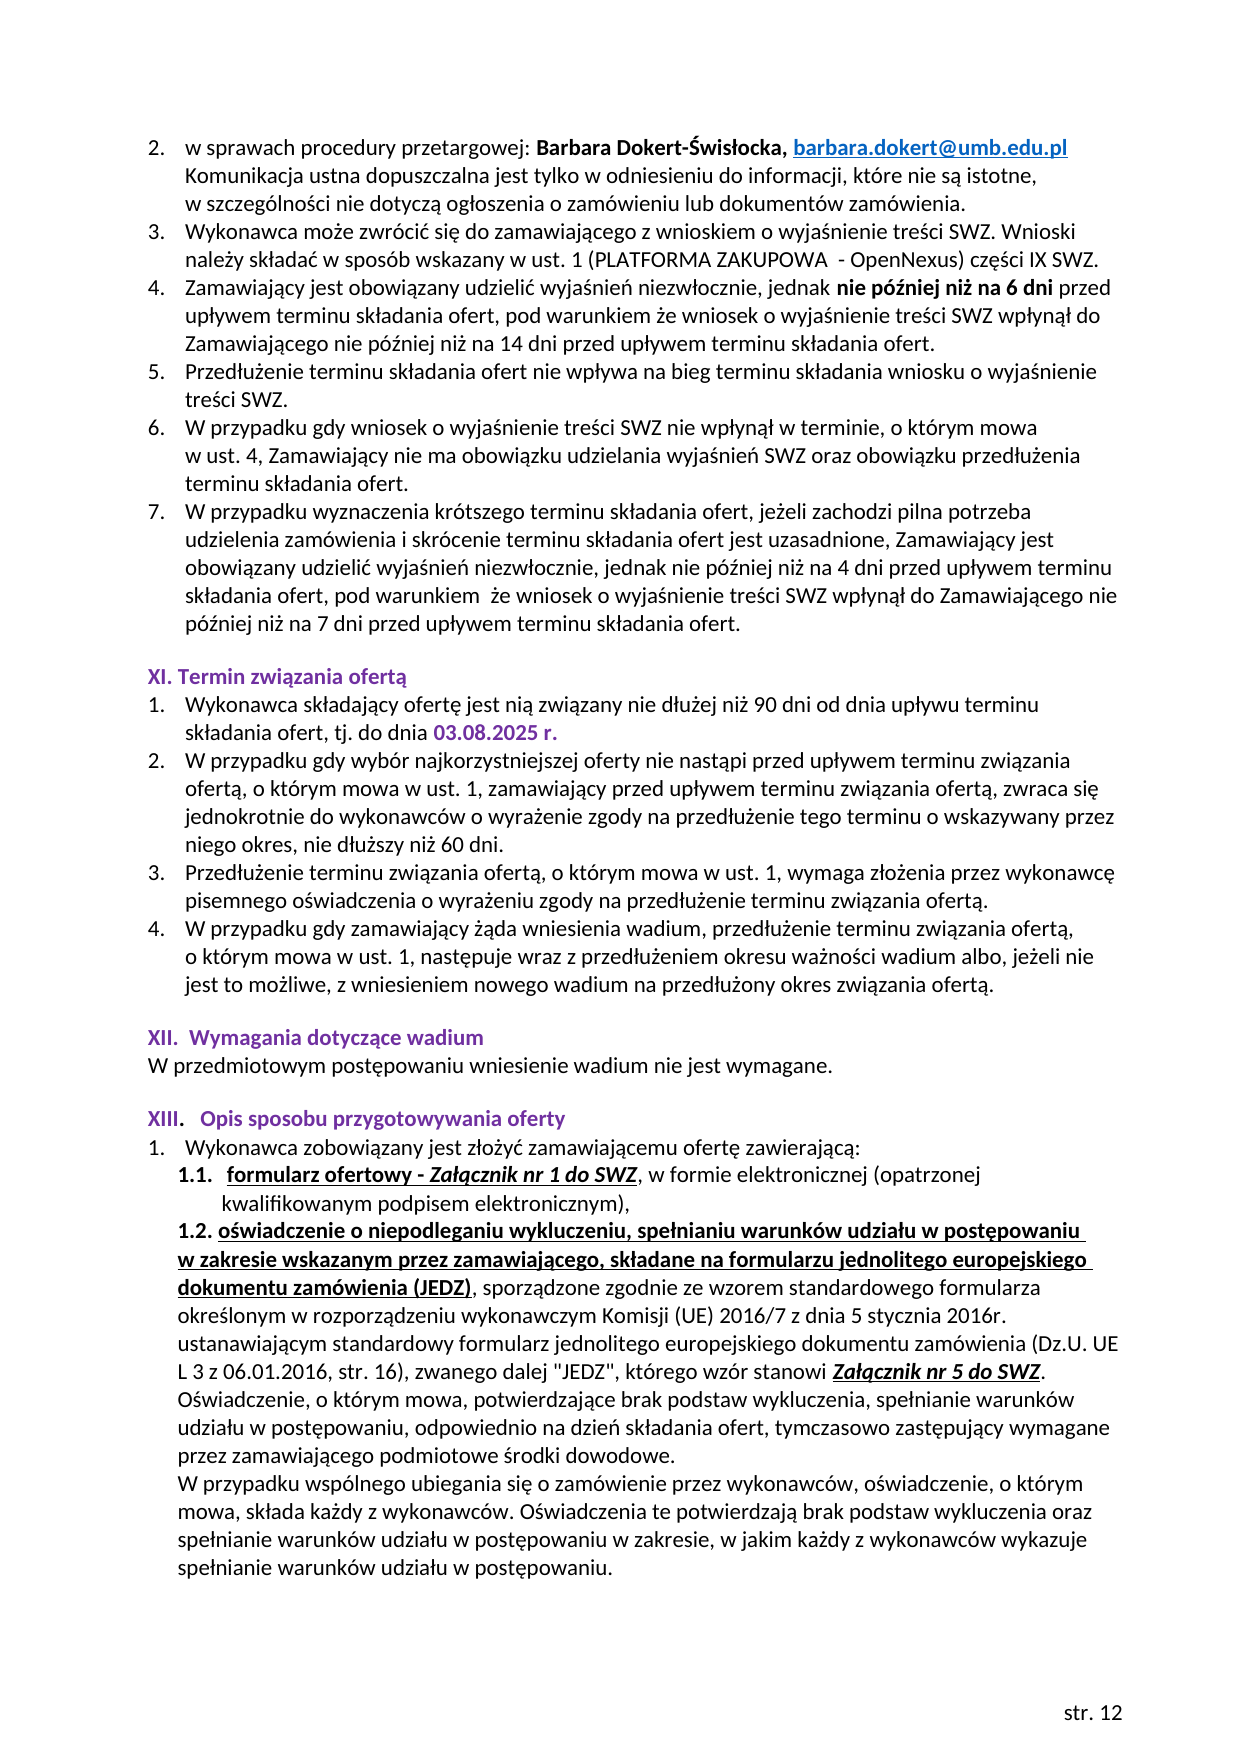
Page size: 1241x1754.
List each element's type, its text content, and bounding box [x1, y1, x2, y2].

list W przypadku gdy wniosek o wyjaśnienie treści SWZ nie wpłynął w terminie, o którym mowa w ust. 4, Zamawiający nie ma obowiązku udzielania wyjaśnień SWZ oraz obowiązku przedłużenia terminu składania ofert. [148, 413, 1122, 497]
subtitle XIII. Opis sposobu przygotowywania oferty [148, 1104, 1122, 1133]
subtitle XII. Wymagania dotyczące wadium [148, 1023, 1122, 1052]
list formularz ofertowy - Załącznik nr 1 do SWZ, w formie elektronicznej (opatrzonej kwalifikowanym podpisem elektronicznym), [177, 1161, 1122, 1217]
list Wykonawca zobowiązany jest złożyć zamawiającemu ofertę zawierającą: [148, 1133, 1122, 1161]
list W przypadku gdy wybór najkorzystniejszej oferty nie nastąpi przed upływem terminu związania ofertą, o którym mowa w ust. 1, zamawiający przed upływem terminu związania ofertą, zwraca się jednokrotnie do wykonawców o wyrażenie zgody na przedłużenie tego terminu o wskazywany przez niego okres, nie dłuższy niż 60 dni. [148, 746, 1122, 858]
list Zamawiający jest obowiązany udzielić wyjaśnień niezwłocznie, jednak nie później niż na 6 dni przed upływem terminu składania ofert, pod warunkiem że wniosek o wyjaśnienie treści SWZ wpłynął do Zamawiającego nie później niż na 14 dni przed upływem terminu składania ofert. [148, 273, 1122, 357]
text W przedmiotowym postępowaniu wniesienie wadium nie jest wymagane. [148, 1052, 1122, 1079]
list Wykonawca składający ofertę jest nią związany nie dłużej niż 90 dni od dnia upływu terminu składania ofert, tj. do dnia 03.08.2025 r. [148, 690, 1122, 746]
list W przypadku wyznaczenia krótszego terminu składania ofert, jeżeli zachodzi pilna potrzeba udzielenia zamówienia i skrócenie terminu składania ofert jest uzasadnione, Zamawiający jest obowiązany udzielić wyjaśnień niezwłocznie, jednak nie później niż na 4 dni przed upływem terminu składania ofert, pod warunkiem że wniosek o wyjaśnienie treści SWZ wpłynął do Zamawiającego nie później niż na 7 dni przed upływem terminu składania ofert. [148, 497, 1122, 637]
text W przypadku wspólnego ubiegania się o zamówienie przez wykonawców, oświadczenie, o którym mowa, składa każdy z wykonawców. Oświadczenia te potwierdzają brak podstaw wykluczenia oraz spełnianie warunków udziału w postępowaniu w zakresie, w jakim każdy z wykonawców wykazuje spełnianie warunków udziału w postępowaniu. [177, 1469, 1122, 1581]
list Przedłużenie terminu związania ofertą, o którym mowa w ust. 1, wymaga złożenia przez wykonawcę pisemnego oświadczenia o wyrażeniu zgody na przedłużenie terminu związania ofertą. [148, 858, 1122, 914]
list Wykonawca może zwrócić się do zamawiającego z wnioskiem o wyjaśnienie treści SWZ. Wnioski należy składać w sposób wskazany w ust. 1 (PLATFORMA ZAKUPOWA - OpenNexus) części IX SWZ. [148, 217, 1122, 273]
list W przypadku gdy zamawiający żąda wniesienia wadium, przedłużenie terminu związania ofertą, o którym mowa w ust. 1, następuje wraz z przedłużeniem okresu ważności wadium albo, jeżeli nie jest to możliwe, z wniesieniem nowego wadium na przedłużony okres związania ofertą. [148, 914, 1122, 998]
list Przedłużenie terminu składania ofert nie wpływa na bieg terminu składania wniosku o wyjaśnienie treści SWZ. [148, 357, 1122, 413]
list w sprawach procedury przetargowej: Barbara Dokert-Świsłocka, barbara.dokert@umb.edu.pl Komunikacja ustna dopuszczalna jest tylko w odniesieniu do informacji, które nie są istotne, w szczególności nie dotyczą ogłoszenia o zamówieniu lub dokumentów zamówienia. [148, 133, 1122, 217]
text 1.2. oświadczenie o niepodleganiu wykluczeniu, spełnianiu warunków udziału w postępowaniu w zakresie wskazanym przez zamawiającego, składane na formularzu jednolitego europejskiego dokumentu zamówienia (JEDZ), sporządzone zgodnie ze wzorem standardowego formularza określonym w rozporządzeniu wykonawczym Komisji (UE) 2016/7 z dnia 5 stycznia 2016r. ustanawiającym standardowy formularz jednolitego europejskiego dokumentu zamówienia (Dz.U. UE L 3 z 06.01.2016, str. 16), zwanego dalej "JEDZ", którego wzór stanowi Załącznik nr 5 do SWZ. Oświadczenie, o którym mowa, potwierdzające brak podstaw wykluczenia, spełnianie warunków udziału w postępowaniu, odpowiednio na dzień składania ofert, tymczasowo zastępujący wymagane przez zamawiającego podmiotowe środki dowodowe. [177, 1217, 1122, 1469]
subtitle XI. Termin związania ofertą [148, 662, 1122, 690]
